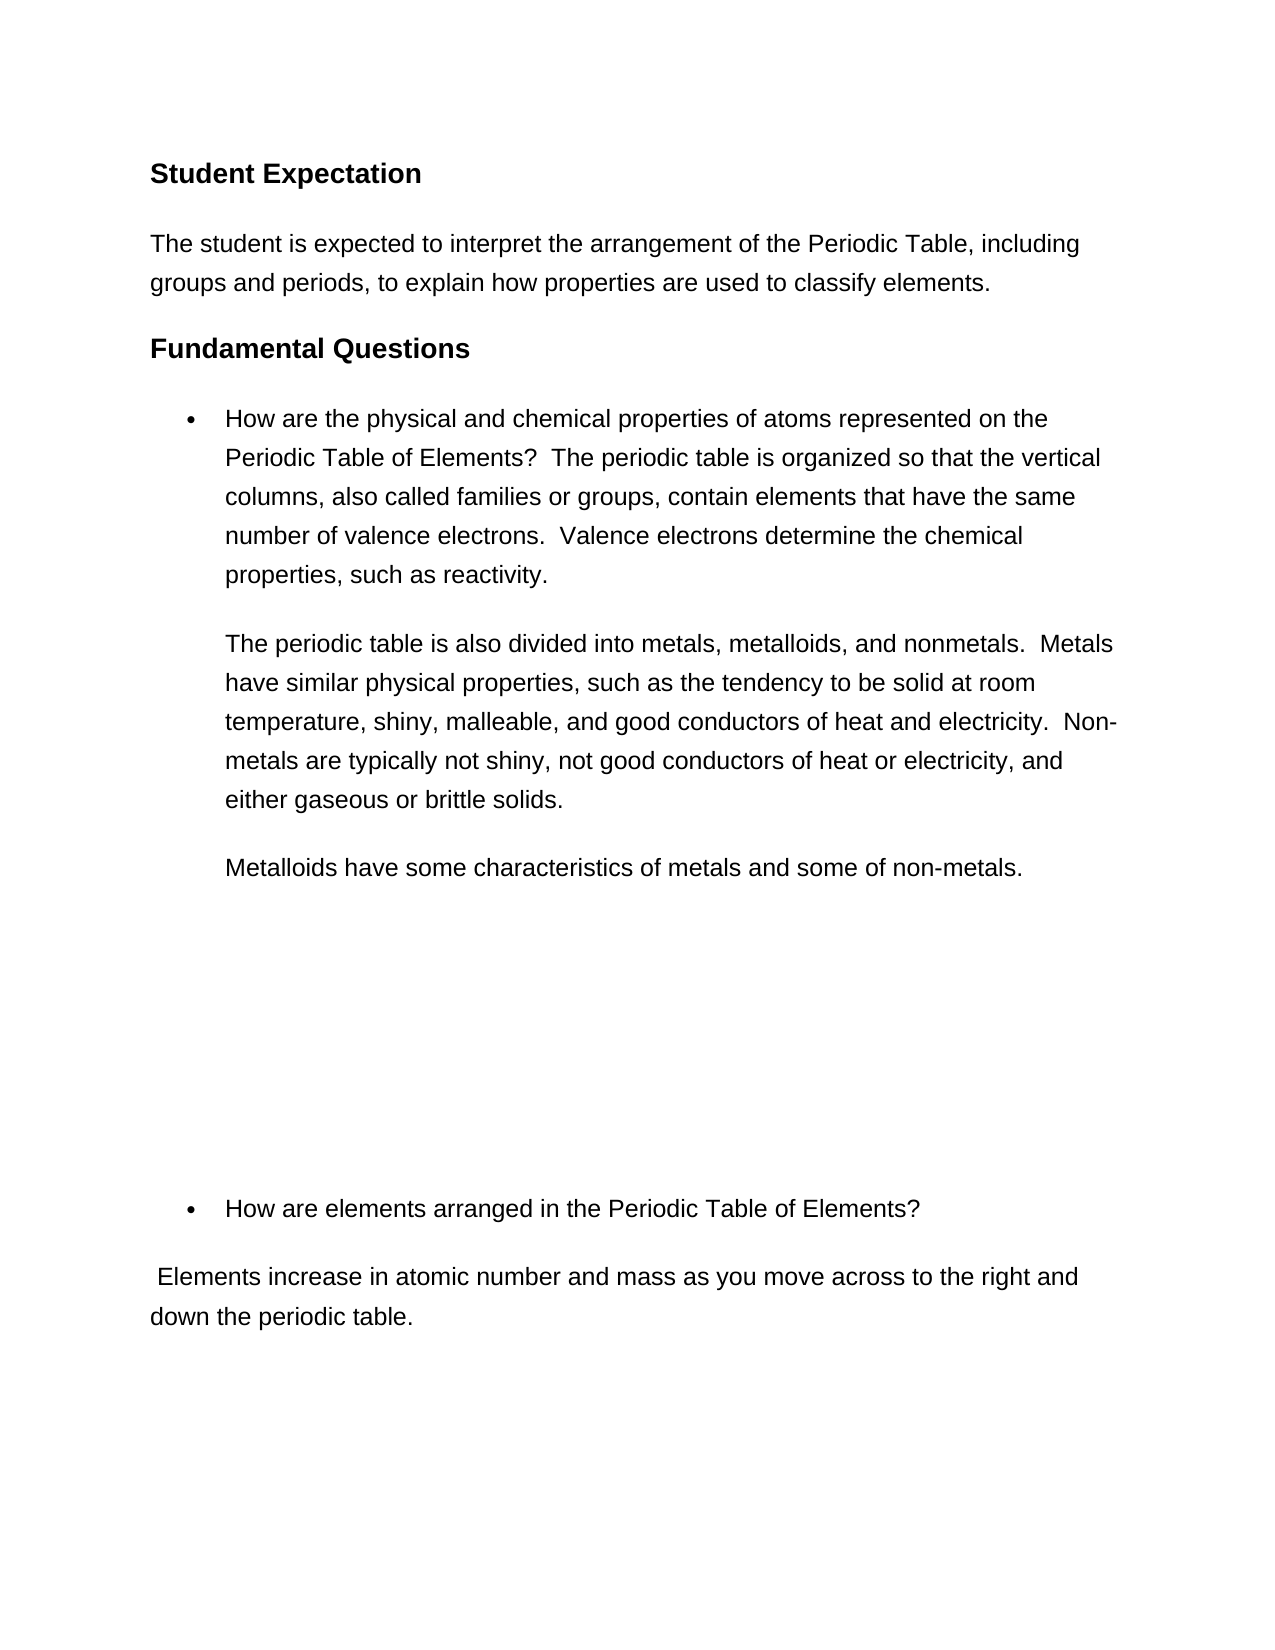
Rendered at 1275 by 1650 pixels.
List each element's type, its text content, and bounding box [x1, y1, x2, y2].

list How are elements arranged in the Periodic Table of Elements? [187, 1184, 1125, 1223]
text Student Expectation [150, 150, 1125, 189]
list How are the physical and chemical properties of atoms represented on the Periodic Table of Elements? The periodic table is organized so that the vertical columns, also called families or groups, contain elements that have the same number of valence electrons. Valence electrons determine the chemical properties, such as reactivity. [187, 394, 1125, 589]
text Elements increase in atomic number and mass as you move across to the right and down the periodic table. [150, 1252, 1125, 1330]
text Metalloids have some characteristics of metals and some of non-metals. [225, 843, 1125, 882]
text The periodic table is also divided into metals, metalloids, and nonmetals. Metals have similar physical properties, such as the tendency to be solid at room temperature, shiny, malleable, and good conductors of heat and electricity. Non-metals are typically not shiny, not good conductors of heat or electricity, and either gaseous or brittle solids. [225, 618, 1125, 813]
text The student is expected to interpret the arrangement of the Periodic Table, including groups and periods, to explain how properties are used to classify elements. [150, 218, 1125, 296]
text Fundamental Questions [150, 326, 1125, 364]
